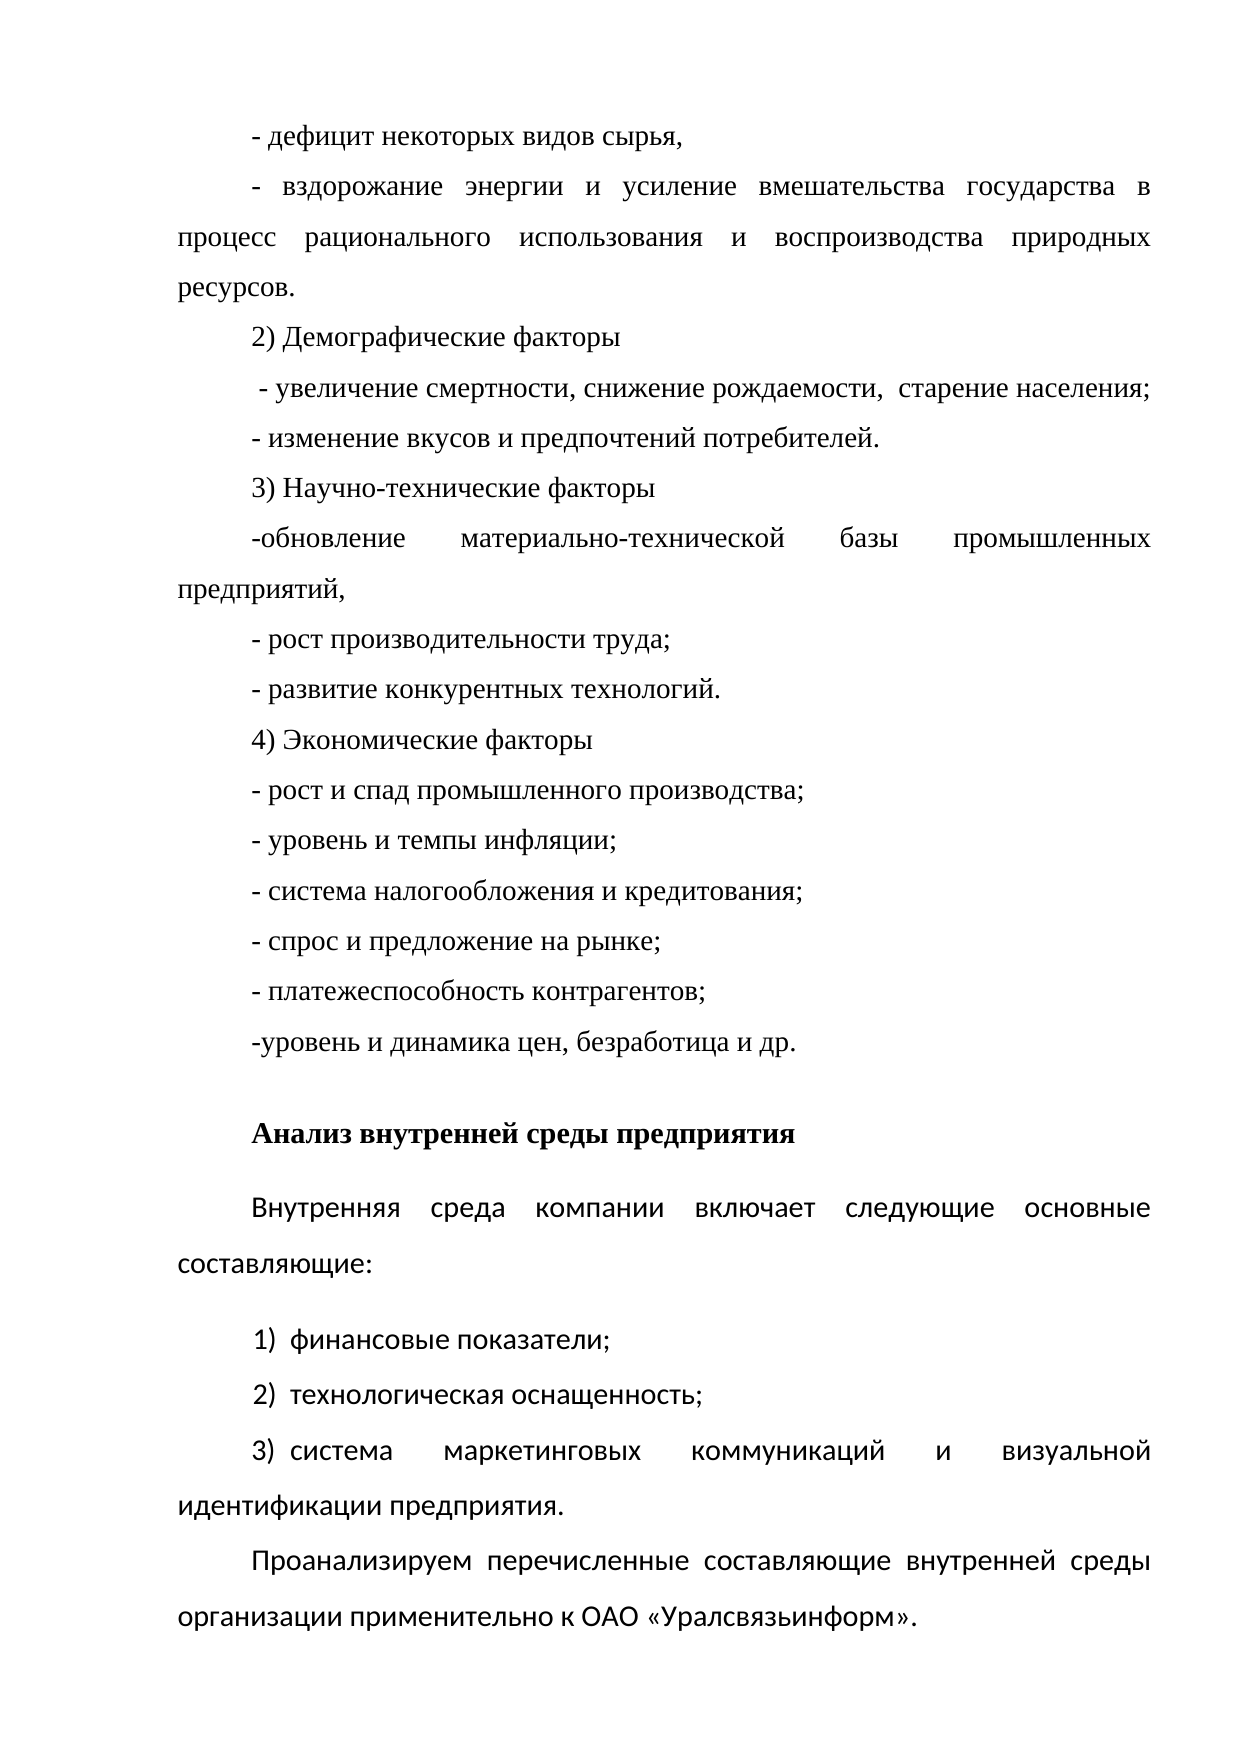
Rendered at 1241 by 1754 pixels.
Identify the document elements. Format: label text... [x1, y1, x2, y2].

text - дефицит некоторых видов сырья, [177, 118, 1152, 152]
text -уровень и динамика цен, безработица и др. [177, 1024, 1152, 1057]
text - увеличение смертности, снижение рождаемости, старение населения; [177, 370, 1152, 403]
text -обновление материально-технической базы промышленных предприятий, [177, 521, 1152, 604]
text - спрос и предложение на рынке; [177, 923, 1152, 957]
text Проанализируем перечисленные составляющие внутренней среды организации применительно к ОАО «Уралсвязьинформ». [177, 1541, 1152, 1633]
text - рост производительности труда; [177, 621, 1152, 655]
text 4) Экономические факторы [177, 722, 1152, 755]
text - развитие конкурентных технологий. [177, 672, 1152, 705]
subtitle Анализ внутренней среды предприятия [177, 1116, 1152, 1150]
list система маркетинговых коммуникаций и визуальной идентификации предприятия. [177, 1431, 1152, 1523]
text - вздорожание энергии и усиление вмешательства государства в процесс рационального использования и воспроизводства природных ресурсов. [177, 168, 1152, 303]
text - система налогообложения и кредитования; [177, 873, 1152, 906]
text - уровень и темпы инфляции; [177, 822, 1152, 856]
text - рост и спад промышленного производства; [177, 772, 1152, 806]
text - изменение вкусов и предпочтений потребителей. [177, 420, 1152, 453]
text 2) Демографические факторы [177, 319, 1152, 353]
list финансовые показатели; [252, 1320, 1152, 1357]
text 3) Научно-технические факторы [177, 470, 1152, 504]
list технологическая оснащенность; [252, 1375, 1152, 1412]
text - платежеспособность контрагентов; [177, 973, 1152, 1007]
text Внутренняя среда компании включает следующие основные составляющие: [177, 1188, 1152, 1281]
